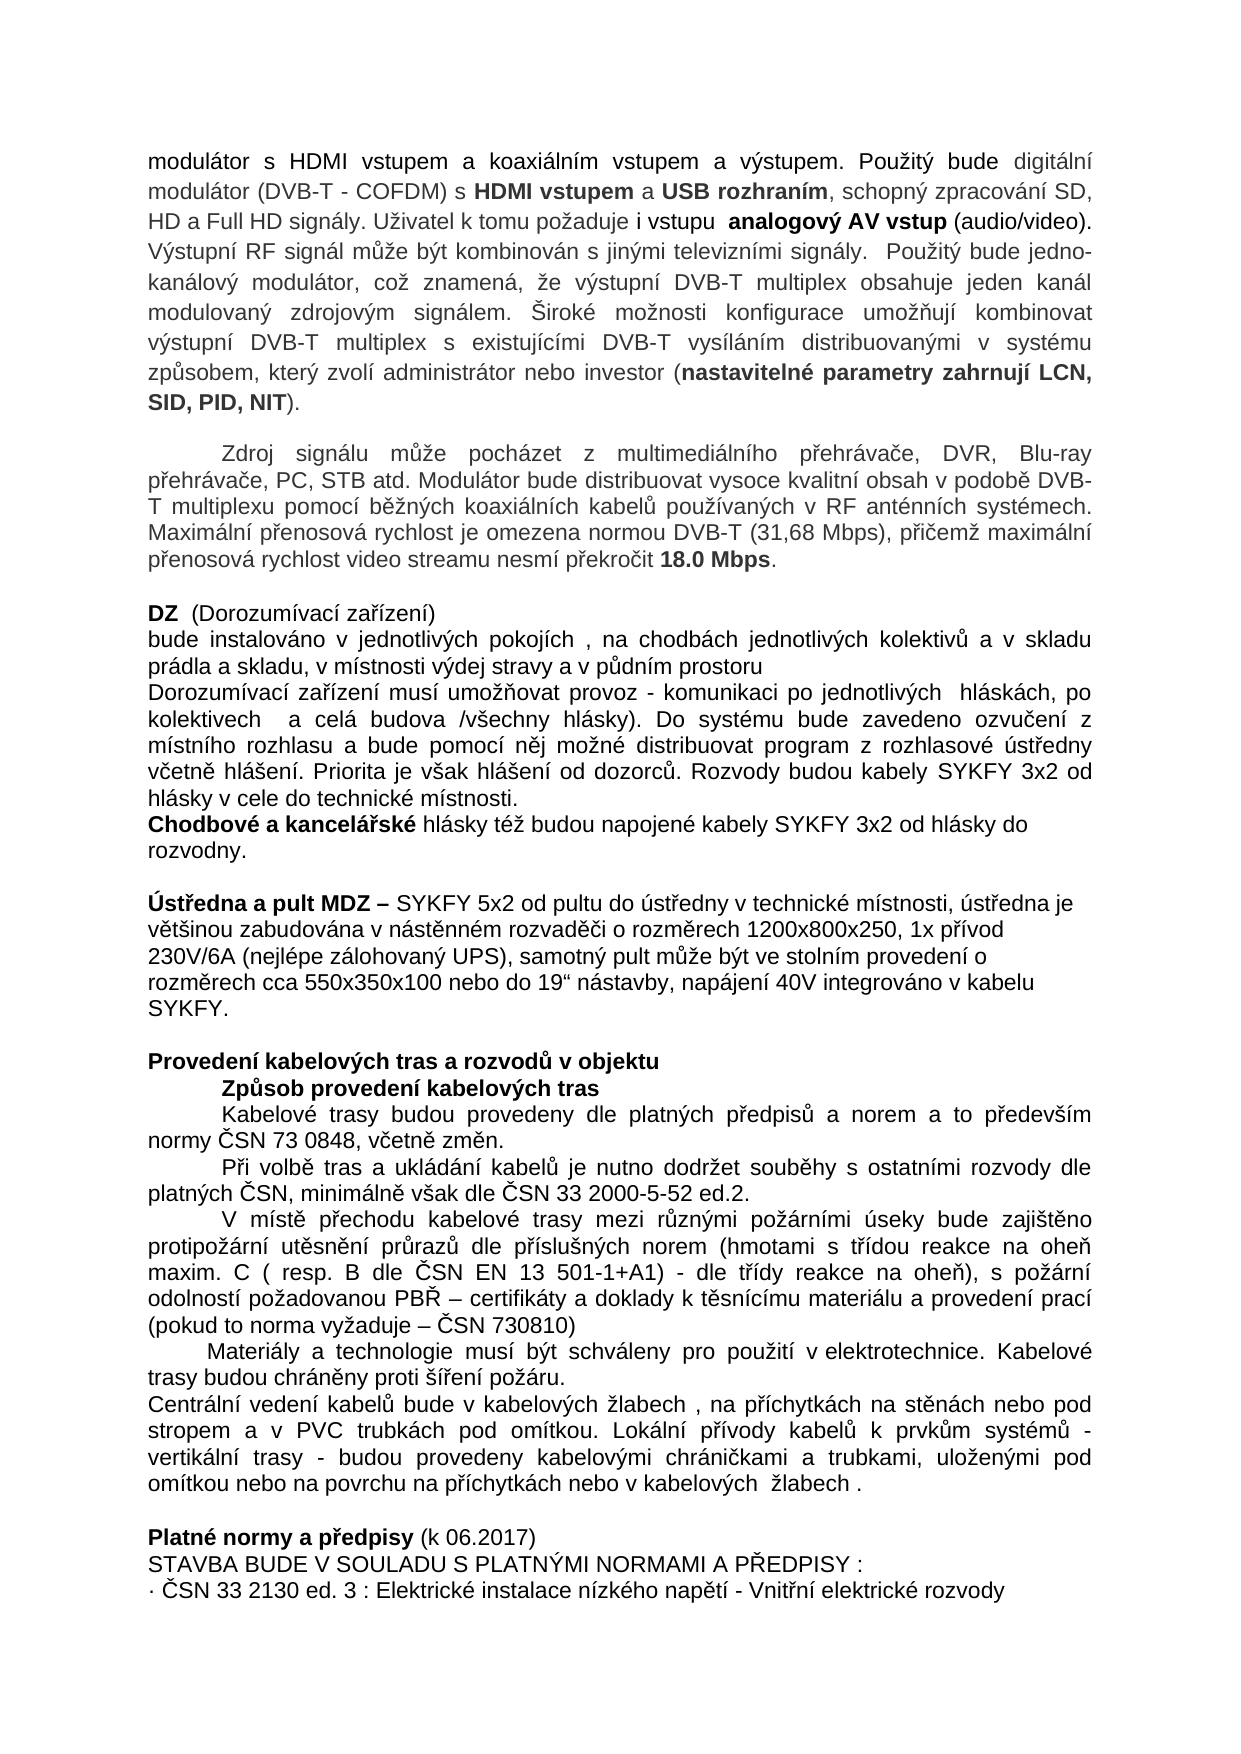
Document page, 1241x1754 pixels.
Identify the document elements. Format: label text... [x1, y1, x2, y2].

text bude instalováno v jednotlivých pokojích , na chodbách jednotlivých kolektivů a v skladu prádla a skladu, v místnosti výdej stravy a v půdním prostoru [148, 626, 1093, 679]
subtitle Způsob provedení kabelových tras [148, 1074, 1093, 1101]
text · ČSN 33 2130 ed. 3 : Elektrické instalace nízkého napětí - Vnitřní elektrické rozvody [148, 1577, 1093, 1603]
text DZ (Dorozumívací zařízení) [148, 600, 1093, 626]
text STAVBA BUDE V SOULADU S PLATNÝMI NORMAMI A PŘEDPISY : [148, 1551, 1093, 1577]
text Chodbové a kancelářské hlásky též budou napojené kabely SYKFY 3x2 od hlásky do rozvodny. [148, 811, 1093, 864]
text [148, 148, 1093, 416]
text Zdroj signálu může pocházet z multimediálního přehrávače, DVR, Blu-ray přehrávače, PC, STB atd. Modulátor bude distribuovat vysoce kvalitní obsah v podobě DVB-T multiplexu pomocí běžných koaxiálních kabelů používaných v RF anténních systémech. Maximální přenosová rychlost je omezena normou DVB-T (31,68 Mbps), přičemž maximální přenosová rychlost video streamu nesmí překročit 18.0 Mbps. [148, 440, 1093, 572]
text Platné normy a předpisy (k 06.2017) [148, 1524, 1093, 1551]
text Ústředna a pult MDZ – SYKFY 5x2 od pultu do ústředny v technické místnosti, ústředna je většinou zabudována v nástěnném rozvaděči o rozměrech 1200x800x250, 1x přívod 230V/6A (nejlépe zálohovaný UPS), samotný pult může být ve stolním provedení o rozměrech cca 550x350x100 nebo do 19“ nástavby, napájení 40V integrováno v kabelu SYKFY. [148, 890, 1093, 1022]
text Při volbě tras a ukládání kabelů je nutno dodržet souběhy s ostatními rozvody dle platných ČSN, minimálně však dle ČSN 33 2000-5-52 ed.2. [148, 1153, 1093, 1206]
text V místě přechodu kabelové trasy mezi různými požárními úseky bude zajištěno protipožární utěsnění průrazů dle příslušných norem (hmotami s třídou reakce na oheň maxim. C ( resp. B dle ČSN EN 13 501-1+A1) - dle třídy reakce na oheň), s požární odolností požadovanou PBŘ – certifikáty a doklady k těsnícímu materiálu a provedení prací (pokud to norma vyžaduje – ČSN 730810) [148, 1206, 1093, 1338]
text Provedení kabelových tras a rozvodů v objektu [148, 1048, 1093, 1074]
text Materiály a technologie musí být schváleny pro použití v elektrotechnice. Kabelové trasy budou chráněny proti šíření požáru. [148, 1338, 1093, 1391]
text Kabelové trasy budou provedeny dle platných předpisů a norem a to především normy ČSN 73 0848, včetně změn. [148, 1101, 1093, 1153]
text Centrální vedení kabelů bude v kabelových žlabech , na příchytkách na stěnách nebo pod stropem a v PVC trubkách pod omítkou. Lokální přívody kabelů k prvkům systémů - vertikální trasy - budou provedeny kabelovými chráničkami a trubkami, uloženými pod omítkou nebo na povrchu na příchytkách nebo v kabelových žlabech . [148, 1391, 1093, 1496]
text Dorozumívací zařízení musí umožňovat provoz - komunikaci po jednotlivých hláskách, po kolektivech a celá budova /všechny hlásky). Do systému bude zavedeno ozvučení z místního rozhlasu a bude pomocí něj možné distribuovat program z rozhlasové ústředny včetně hlášení. Priorita je však hlášení od dozorců. Rozvody budou kabely SYKFY 3x2 od hlásky v cele do technické místnosti. [148, 679, 1093, 811]
